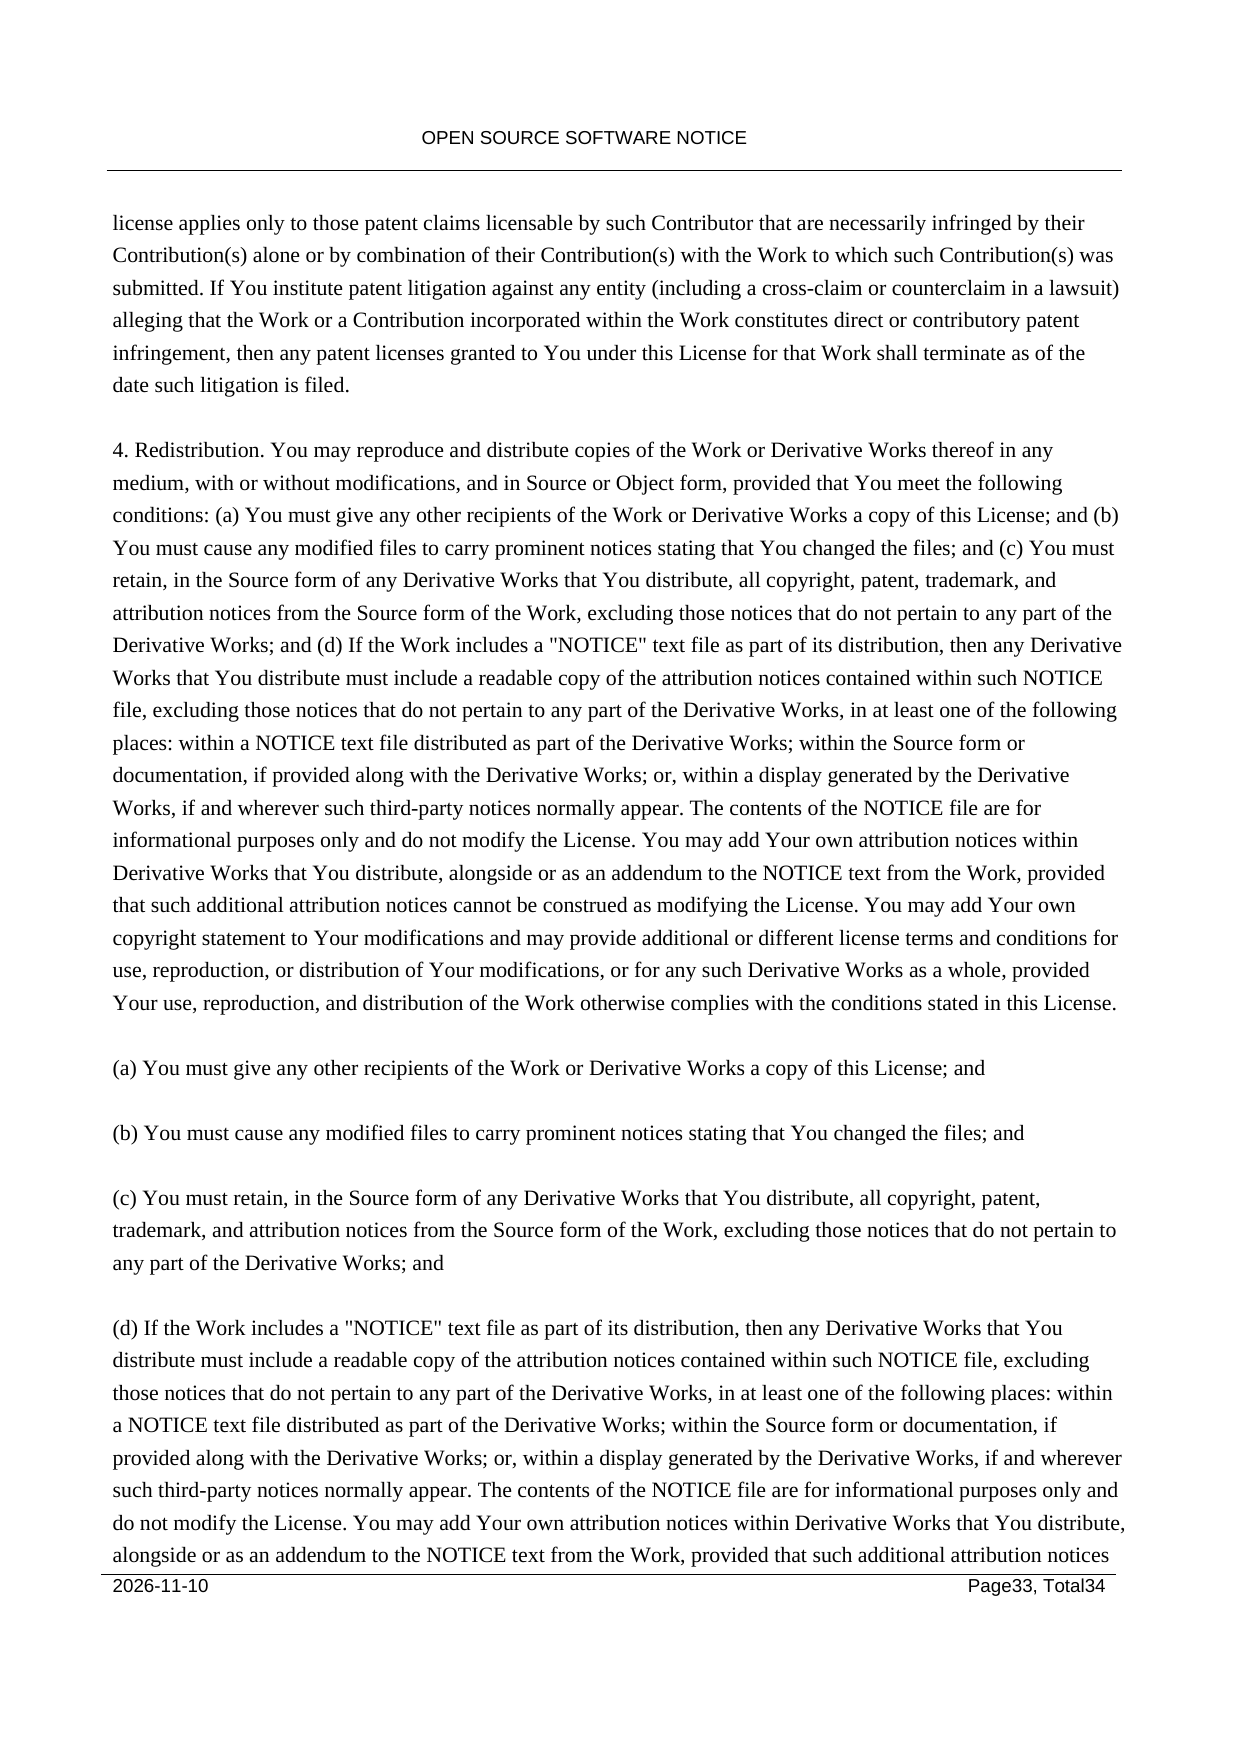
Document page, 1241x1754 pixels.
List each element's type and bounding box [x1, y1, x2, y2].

text [112, 206, 1128, 1571]
